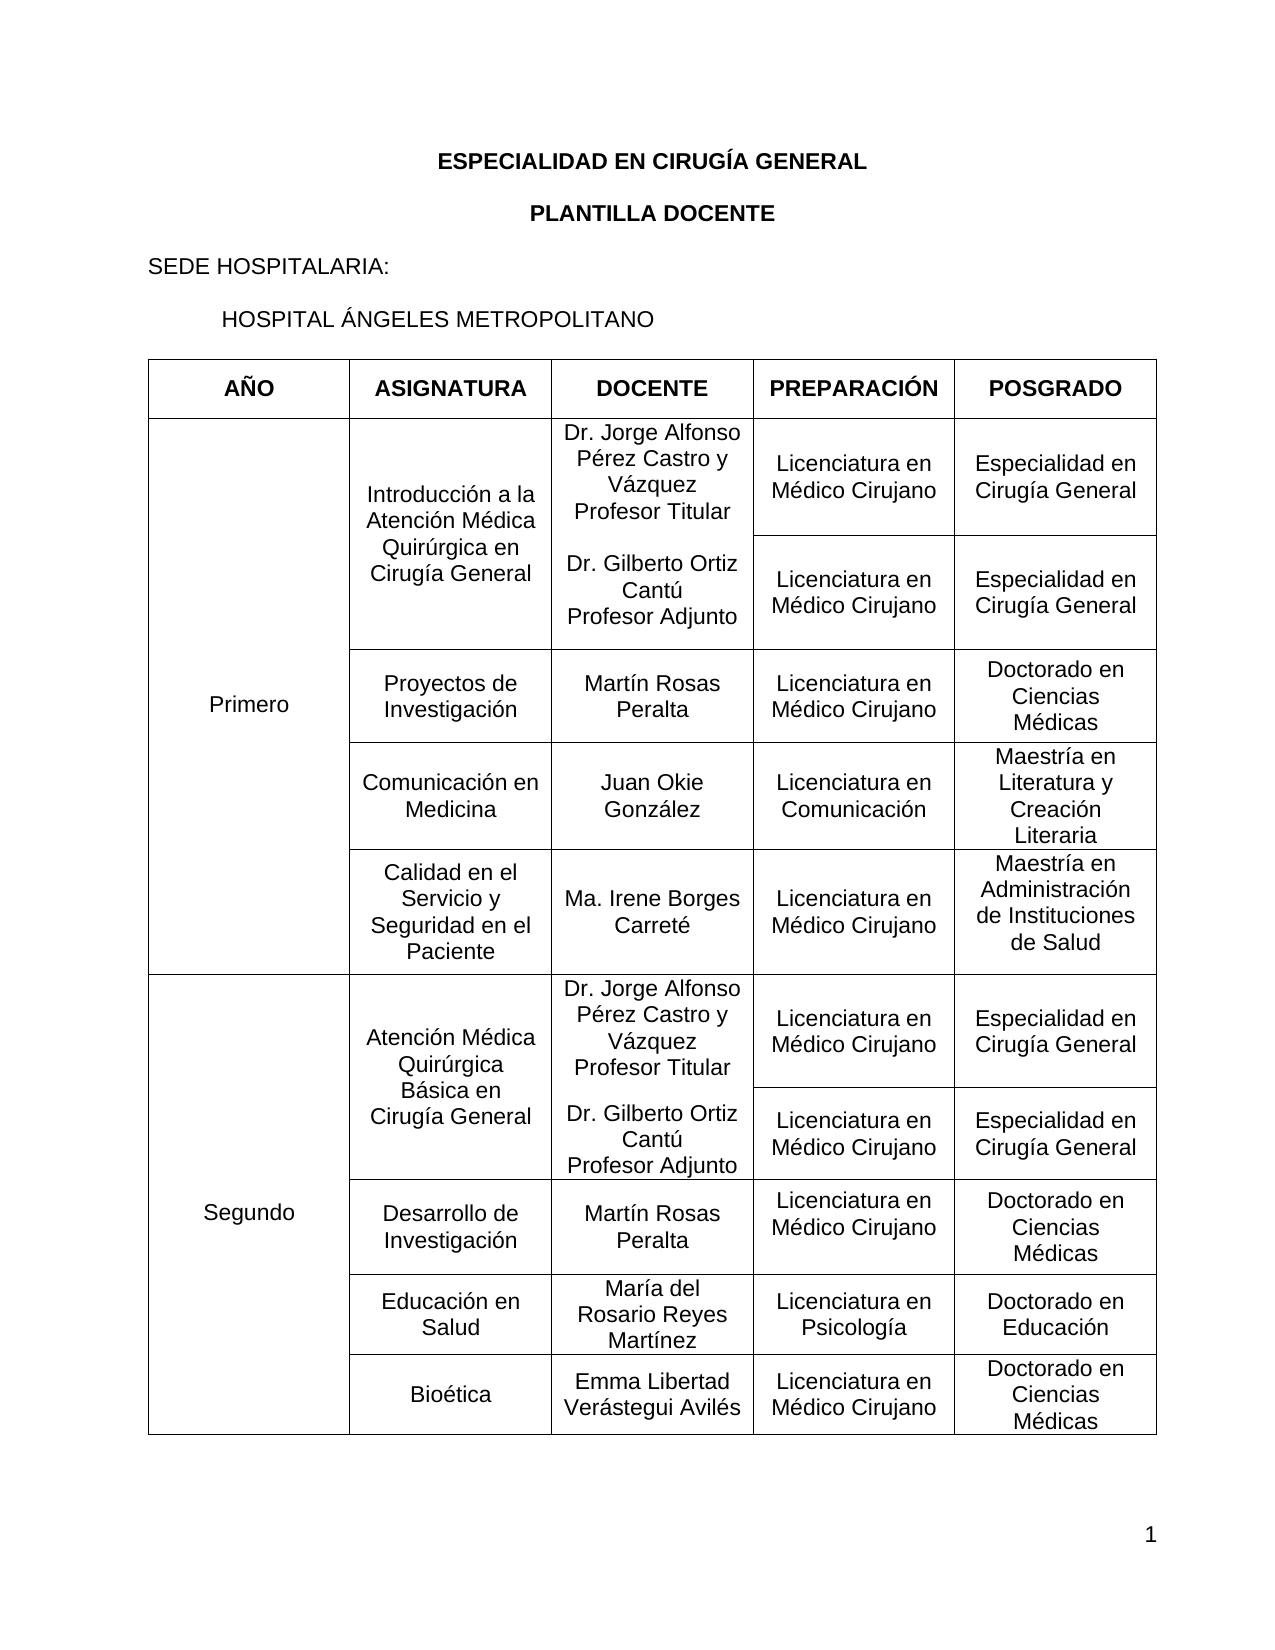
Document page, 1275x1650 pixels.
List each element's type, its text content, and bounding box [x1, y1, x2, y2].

text SEDE HOSPITALARIA: [148, 253, 1157, 279]
table_cell Juan Okie González [552, 743, 753, 848]
table_cell Comunicación en Medicina [350, 743, 551, 848]
table_header AÑO [149, 360, 349, 418]
text PLANTILLA DOCENTE [148, 200, 1157, 227]
table_cell Dr. Jorge Alfonso Pérez Castro y Vázquez Profesor Titular Dr. Gilberto Ortiz Cantú Profesor Adjunto [552, 419, 753, 649]
table_cell Dr. Jorge Alfonso Pérez Castro y Vázquez Profesor Titular Dr. Gilberto Ortiz Cantú Profesor Adjunto [552, 975, 753, 1179]
table_cell Especialidad en Cirugía General [955, 975, 1156, 1087]
table_cell Doctorado en Educación [955, 1275, 1156, 1354]
table_cell Maestría en Literatura y Creación Literaria [955, 743, 1156, 848]
table_cell Emma Libertad Verástegui Avilés [552, 1355, 753, 1434]
table_cell Segundo [149, 975, 349, 1434]
table_cell Licenciatura en Médico Cirujano [754, 1355, 954, 1434]
table_header POSGRADO [955, 360, 1156, 418]
text ESPECIALIDAD EN CIRUGÍA GENERAL [148, 148, 1157, 174]
table_cell Proyectos de Investigación [350, 650, 551, 742]
table_cell Licenciatura en Médico Cirujano [754, 975, 954, 1087]
text HOSPITAL ÁNGELES METROPOLITANO [221, 306, 1157, 332]
table_cell Licenciatura en Médico Cirujano [754, 850, 954, 974]
table_cell Bioética [350, 1355, 551, 1434]
table_cell Doctorado en Ciencias Médicas [955, 1355, 1156, 1434]
table_cell Martín Rosas Peralta [552, 1180, 753, 1274]
table_header DOCENTE [552, 360, 753, 418]
table_cell Introducción a la Atención Médica Quirúrgica en Cirugía General [350, 419, 551, 649]
table_cell Licenciatura en Médico Cirujano [754, 1088, 954, 1179]
table_cell Especialidad en Cirugía General [955, 536, 1156, 649]
table_header PREPARACIÓN [754, 360, 954, 418]
table_cell Licenciatura en Médico Cirujano [754, 419, 954, 535]
table_cell Licenciatura en Médico Cirujano [754, 1180, 954, 1274]
table_cell Licenciatura en Comunicación [754, 743, 954, 848]
table_cell Licenciatura en Médico Cirujano [754, 536, 954, 649]
table_cell Educación en Salud [350, 1275, 551, 1354]
table_cell Maestría en Administración de Instituciones de Salud [955, 850, 1156, 974]
table_cell Especialidad en Cirugía General [955, 1088, 1156, 1179]
table_cell Doctorado en Ciencias Médicas [955, 650, 1156, 742]
table_cell Desarrollo de Investigación [350, 1180, 551, 1274]
table_cell Primero [149, 419, 349, 974]
table_cell María del Rosario Reyes Martínez [552, 1275, 753, 1354]
table_cell Doctorado en Ciencias Médicas [955, 1180, 1156, 1274]
table_cell Licenciatura en Psicología [754, 1275, 954, 1354]
table_header ASIGNATURA [350, 360, 551, 418]
table_cell Calidad en el Servicio y Seguridad en el Paciente [350, 850, 551, 974]
table_cell Atención Médica Quirúrgica Básica en Cirugía General [350, 975, 551, 1179]
table_cell Licenciatura en Médico Cirujano [754, 650, 954, 742]
table_cell Especialidad en Cirugía General [955, 419, 1156, 535]
table_cell Ma. Irene Borges Carreté [552, 850, 753, 974]
table_cell Martín Rosas Peralta [552, 650, 753, 742]
